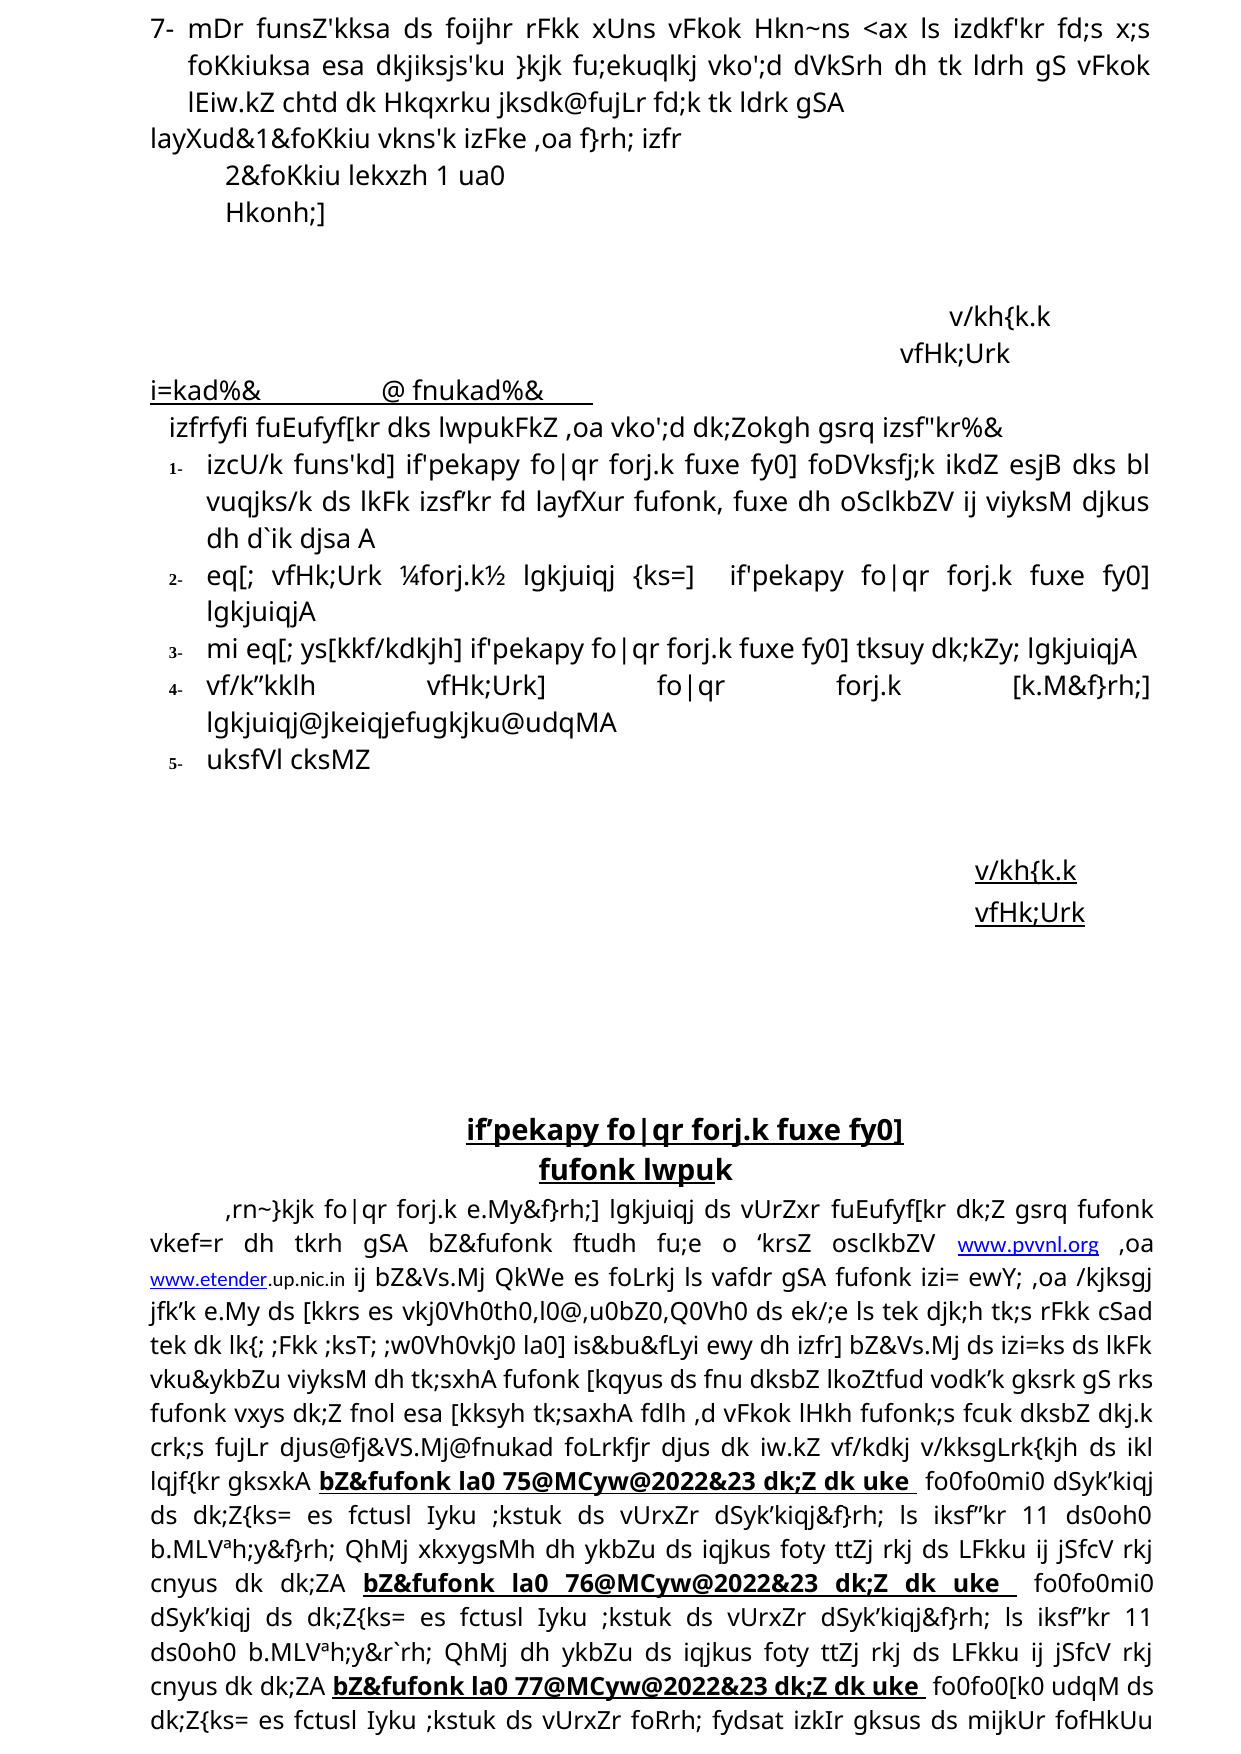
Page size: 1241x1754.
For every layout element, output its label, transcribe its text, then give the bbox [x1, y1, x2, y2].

list mDr funsZ'kksa ds foijhr rFkk xUns vFkok Hkn~ns <ax ls izdkf'kr fd;s x;s foKkiuksa esa dkjiksjs'ku }kjk fu;ekuqlkj vko';d dVkSrh dh tk ldrh gS vFkok lEiw.kZ chtd dk Hkqxrku jksdk@fujLr fd;k tk ldrk gSA [150, 9, 1152, 120]
text fufonk lwpuk [150, 1149, 1152, 1188]
text v/kh{k.k vfHk;Urk [975, 851, 1152, 930]
text i=kad%& @ fnukad%& [150, 372, 1152, 408]
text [150, 1191, 1154, 1736]
list uksfVl cksMZ [169, 740, 1152, 777]
list eq[; vfHk;Urk ¼forj.k½ lgkjuiqj {ks=] if'pekapy fo|qr forj.k fuxe fy0] lgkjuiqjA [169, 556, 1152, 630]
list izcU/k funs'kd] if'pekapy fo|qr forj.k fuxe fy0] foDVksfj;k ikdZ esjB dks bl vuqjks/k ds lkFk izsf’kr fd layfXur fufonk, fuxe dh oSclkbZV ij viyksM djkus dh d`ik djsa A [169, 445, 1152, 556]
text izfrfyfi fuEufyf[kr dks lwpukFkZ ,oa vko';d dk;Zokgh gsrq izsf"kr%& [169, 408, 1152, 445]
text v/kh{k.k vfHk;Urk [900, 298, 1152, 372]
text layXud&1&foKkiu vkns'k izFke ,oa f}rh; izfr [150, 120, 1152, 157]
list mi eq[; ys[kkf/kdkjh] if'pekapy fo|qr forj.k fuxe fy0] tksuy dk;kZy; lgkjuiqjA [169, 630, 1152, 667]
text if’pekapy fo|qr forj.k fuxe fy0] [450, 1109, 1152, 1149]
list vf/k”kklh vfHk;Urk] fo|qr forj.k [k.M&f}rh;] lgkjuiqj@jkeiqjefugkjku@udqMA [169, 667, 1152, 740]
text 2&foKkiu lekxzh 1 ua0 Hkonh;] [225, 157, 1152, 231]
